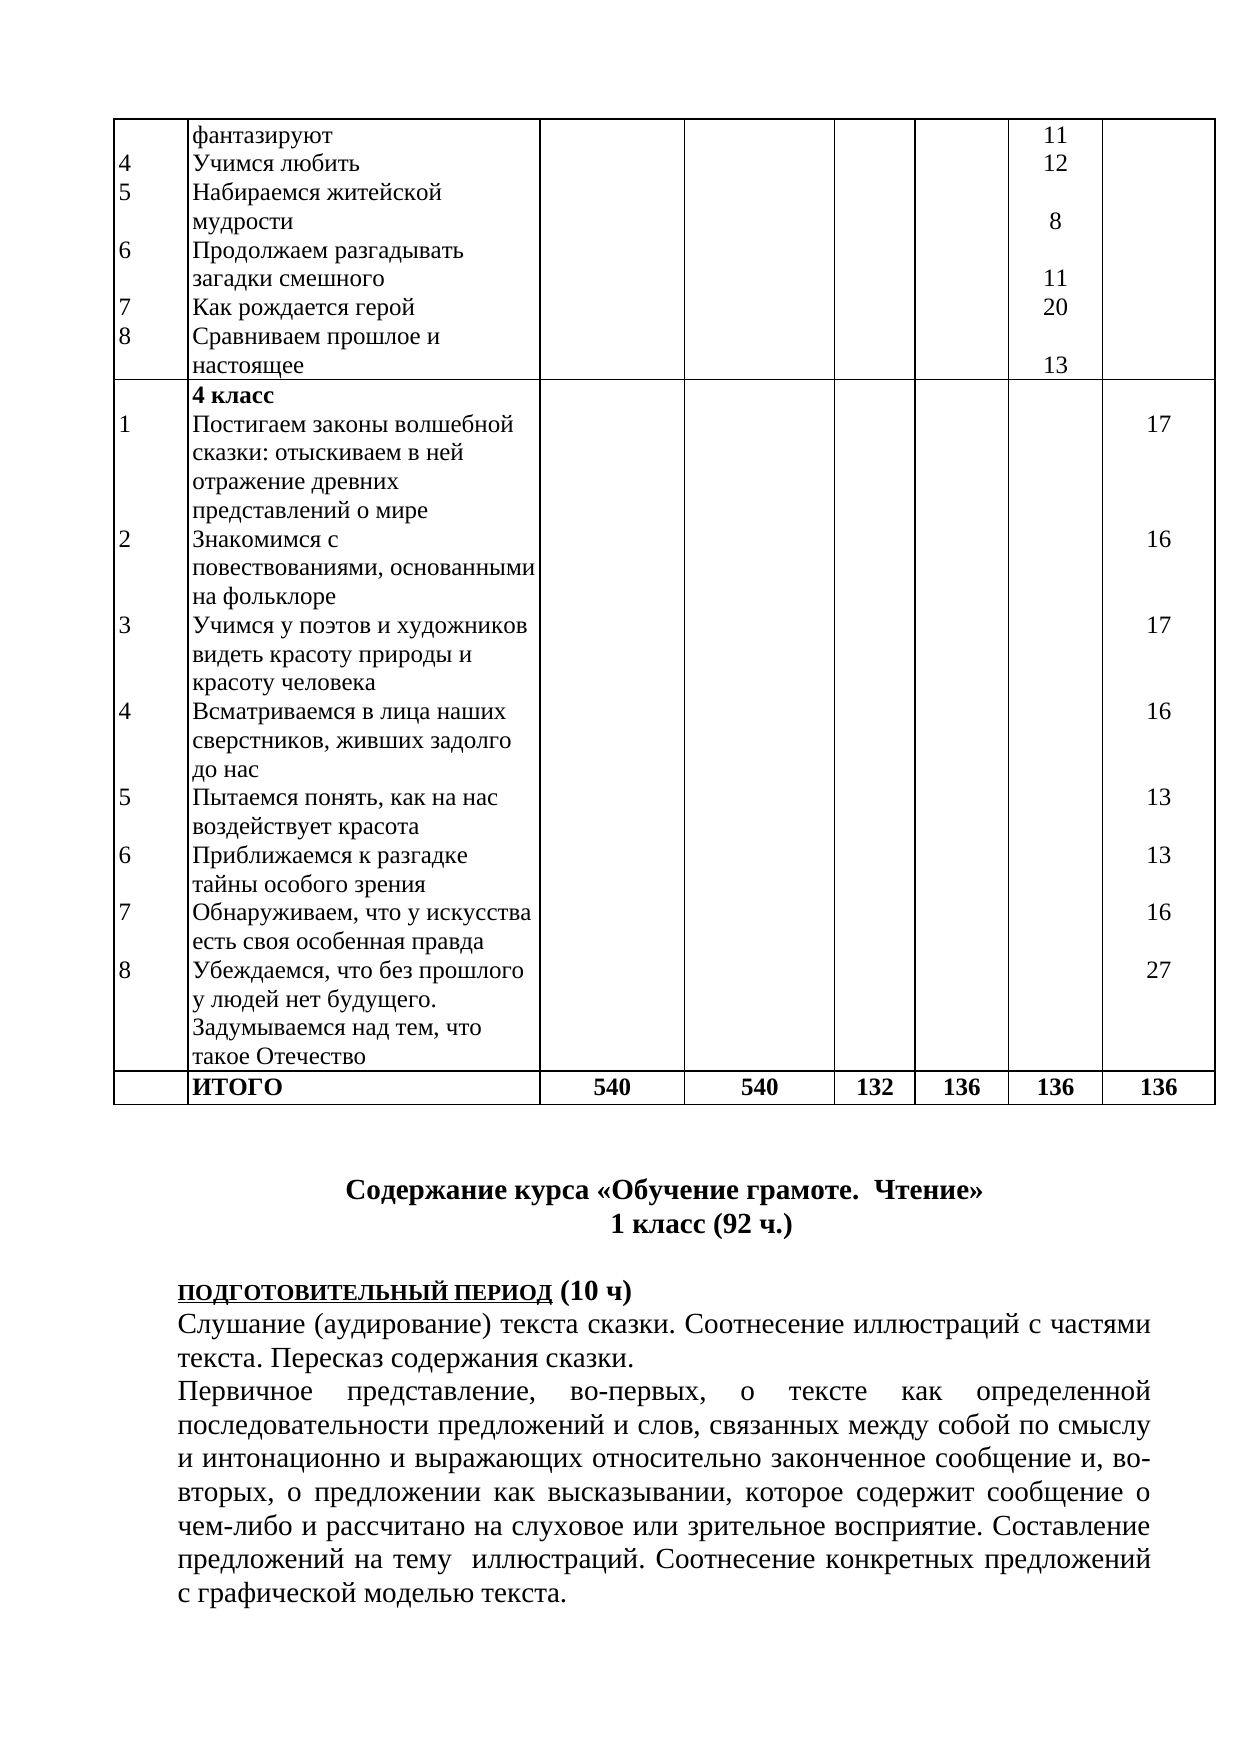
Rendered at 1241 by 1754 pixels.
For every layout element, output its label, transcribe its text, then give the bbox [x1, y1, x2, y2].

table_cell [835, 380, 914, 1070]
text Первичное представление, во-первых, о тексте как определенной последовательности предложений и слов, связанных между собой по смыслу и интонационно и выражающих относительно законченное сообщение и, во-вторых, о предложении как высказывании, которое содержит сообщение о чем-либо и рассчитано на слуховое или зрительное восприятие. Составление предложений на тему иллюстраций. Соотнесение конкретных предложений с графической моделью текста. [177, 1373, 1152, 1608]
table_cell 540 [541, 1072, 684, 1103]
table_cell 1 2 3 4 5 6 7 8 [115, 380, 187, 1070]
table_cell [685, 380, 834, 1070]
table_cell [685, 120, 834, 378]
table_cell [115, 1072, 187, 1103]
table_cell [1009, 120, 1013, 378]
table_cell [916, 120, 1008, 378]
table_cell [835, 120, 914, 378]
table_cell [541, 380, 684, 1070]
text Слушание (аудирование) текста сказки. Соотнесение иллюстраций с частями текста. Пересказ содержания сказки. [177, 1306, 1152, 1373]
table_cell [1098, 120, 1102, 378]
table_cell 136 [1103, 1072, 1214, 1103]
table_cell [1103, 120, 1214, 378]
table_cell 136 [916, 1072, 1008, 1103]
text 1 класс (92 ч.) [177, 1206, 1152, 1239]
table_cell ИТОГО [189, 1072, 539, 1103]
table_cell 136 [1009, 1072, 1102, 1103]
table_cell [1009, 380, 1102, 1070]
table_cell 1 2 3 4 5 6 7 8 [115, 120, 187, 378]
table_cell 540 [685, 1072, 834, 1103]
table_cell [541, 120, 684, 378]
text Содержание курса «Обучение грамоте. Чтение» [177, 1172, 1152, 1206]
table_cell [916, 380, 1008, 1070]
table_cell 17 16 17 16 13 13 16 27 [1103, 380, 1214, 1070]
text ПОДГОТОВИТЕЛЬНЫЙ ПЕРИОД (10 ч) [177, 1273, 1152, 1306]
table_cell 132 [835, 1072, 914, 1103]
